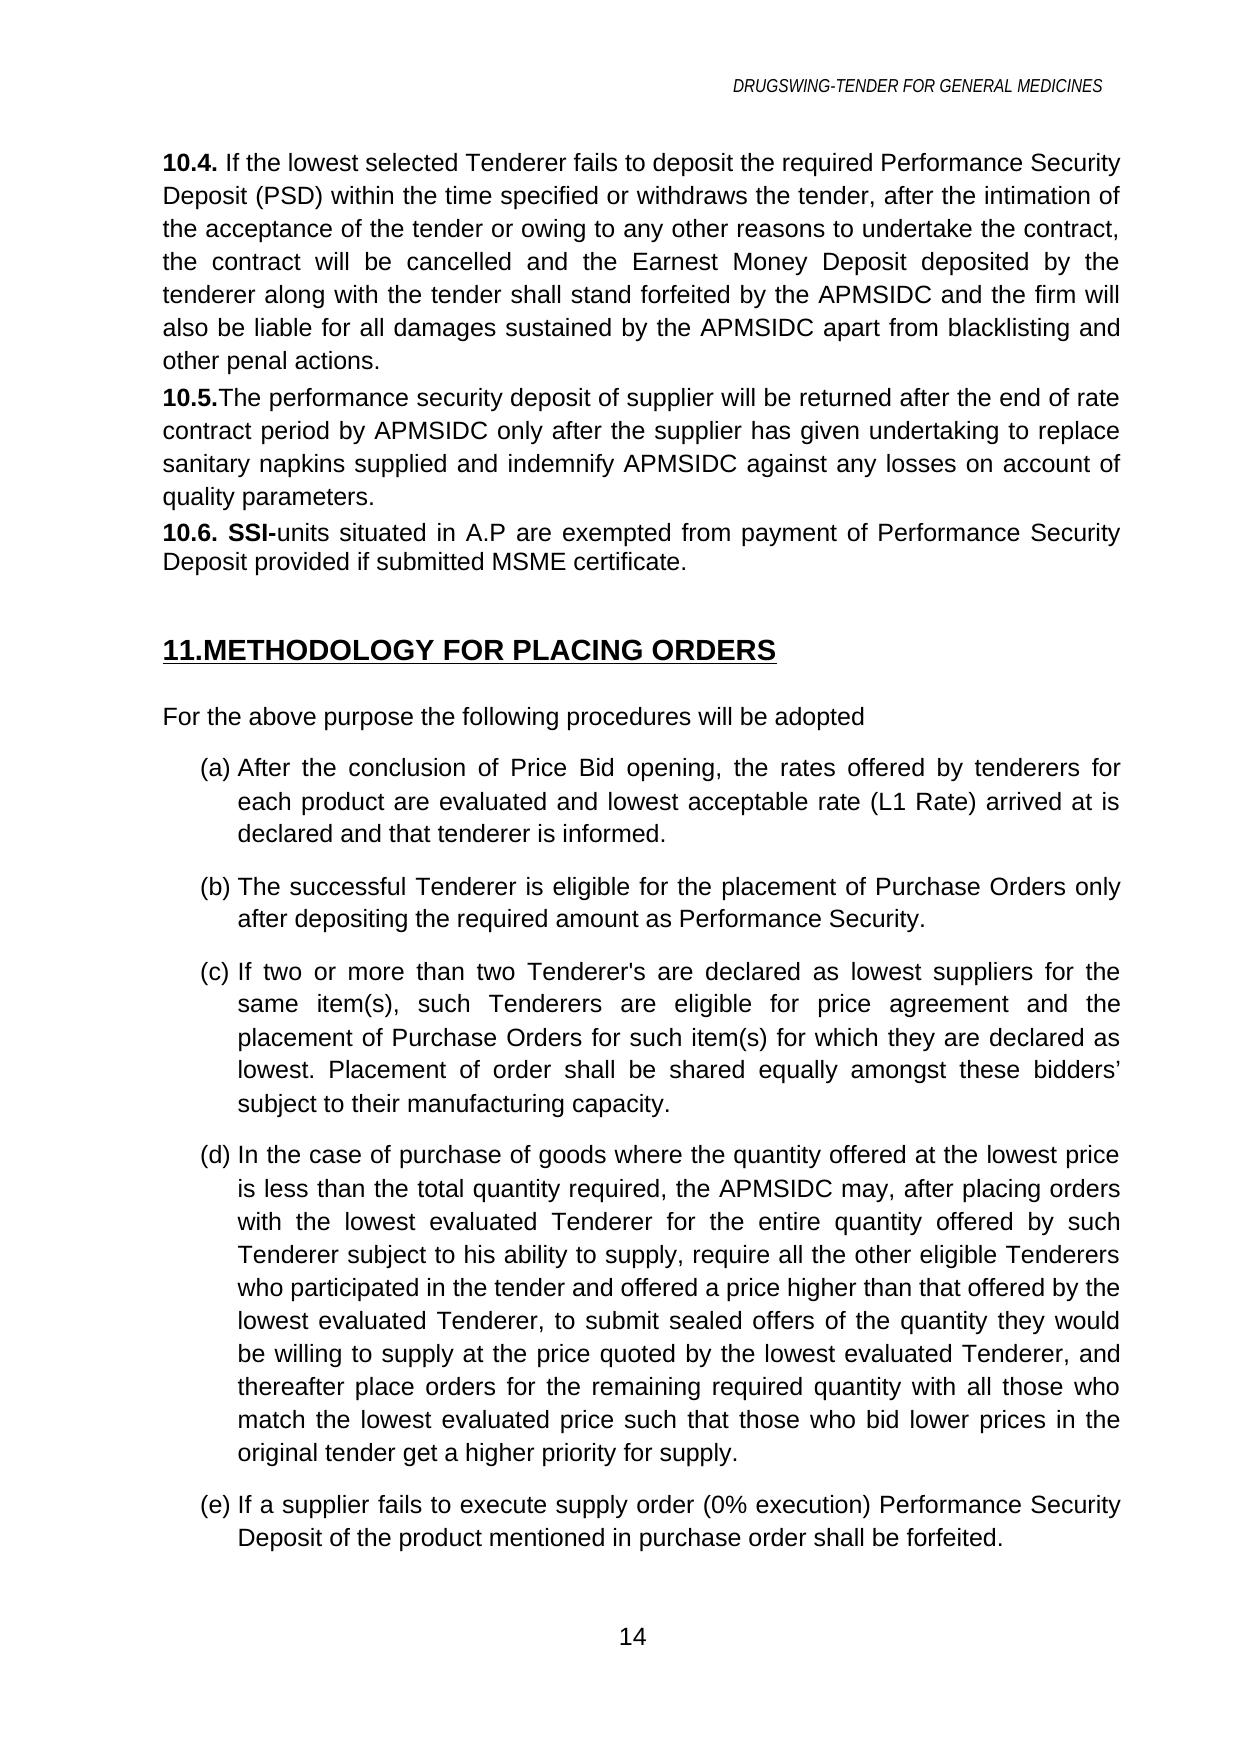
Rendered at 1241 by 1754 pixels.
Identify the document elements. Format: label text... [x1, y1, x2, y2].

list In the case of purchase of goods where the quantity offered at the lowest price is less than the total quantity required, the APMSIDC may, after placing orders with the lowest evaluated Tenderer for the entire quantity offered by such Tenderer subject to his ability to supply, require all the other eligible Tenderers who participated in the tender and offered a price higher than that offered by the lowest evaluated Tenderer, to submit sealed offers of the quantity they would be willing to supply at the price quoted by the lowest evaluated Tenderer, and thereafter place orders for the remaining required quantity with all those who match the lowest evaluated price such that those who bid lower prices in the original tender get a higher priority for supply. [200, 1141, 1122, 1466]
text 10.4. If the lowest selected Tenderer fails to deposit the required Performance Security Deposit (PSD) within the time specified or withdraws the tender, after the intimation of the acceptance of the tender or owing to any other reasons to undertake the contract, the contract will be cancelled and the Earnest Money Deposit deposited by the tenderer along with the tender shall stand forfeited by the APMSIDC and the firm will also be liable for all damages sustained by the APMSIDC apart from blacklisting and other penal actions. [162, 148, 1122, 374]
list If a supplier fails to execute supply order (0% execution) Performance Security Deposit of the product mentioned in purchase order shall be forfeited. [200, 1490, 1122, 1551]
text For the above purpose the following procedures will be adopted [162, 701, 1122, 730]
text 10.5.The performance security deposit of supplier will be returned after the end of rate contract period by APMSIDC only after the supplier has given undertaking to replace sanitary napkins supplied and indemnify APMSIDC against any losses on account of quality parameters. [162, 383, 1122, 511]
list If two or more than two Tenderer's are declared as lowest suppliers for the same item(s), such Tenderers are eligible for price agreement and the placement of Purchase Orders for such item(s) for which they are declared as lowest. Placement of order shall be shared equally amongst these bidders’ subject to their manufacturing capacity. [200, 956, 1122, 1117]
list After the conclusion of Price Bid opening, the rates offered by tenderers for each product are evaluated and lowest acceptable rate (L1 Rate) arrived at is declared and that tenderer is informed. [200, 753, 1122, 848]
list The successful Tenderer is eligible for the placement of Purchase Orders only after depositing the required amount as Performance Security. [200, 871, 1122, 933]
subtitle 11.METHODOLOGY FOR PLACING ORDERS [162, 633, 1122, 667]
text 10.6. SSI-units situated in A.P are exempted from payment of Performance Security Deposit provided if submitted MSME certificate. [162, 519, 1122, 576]
